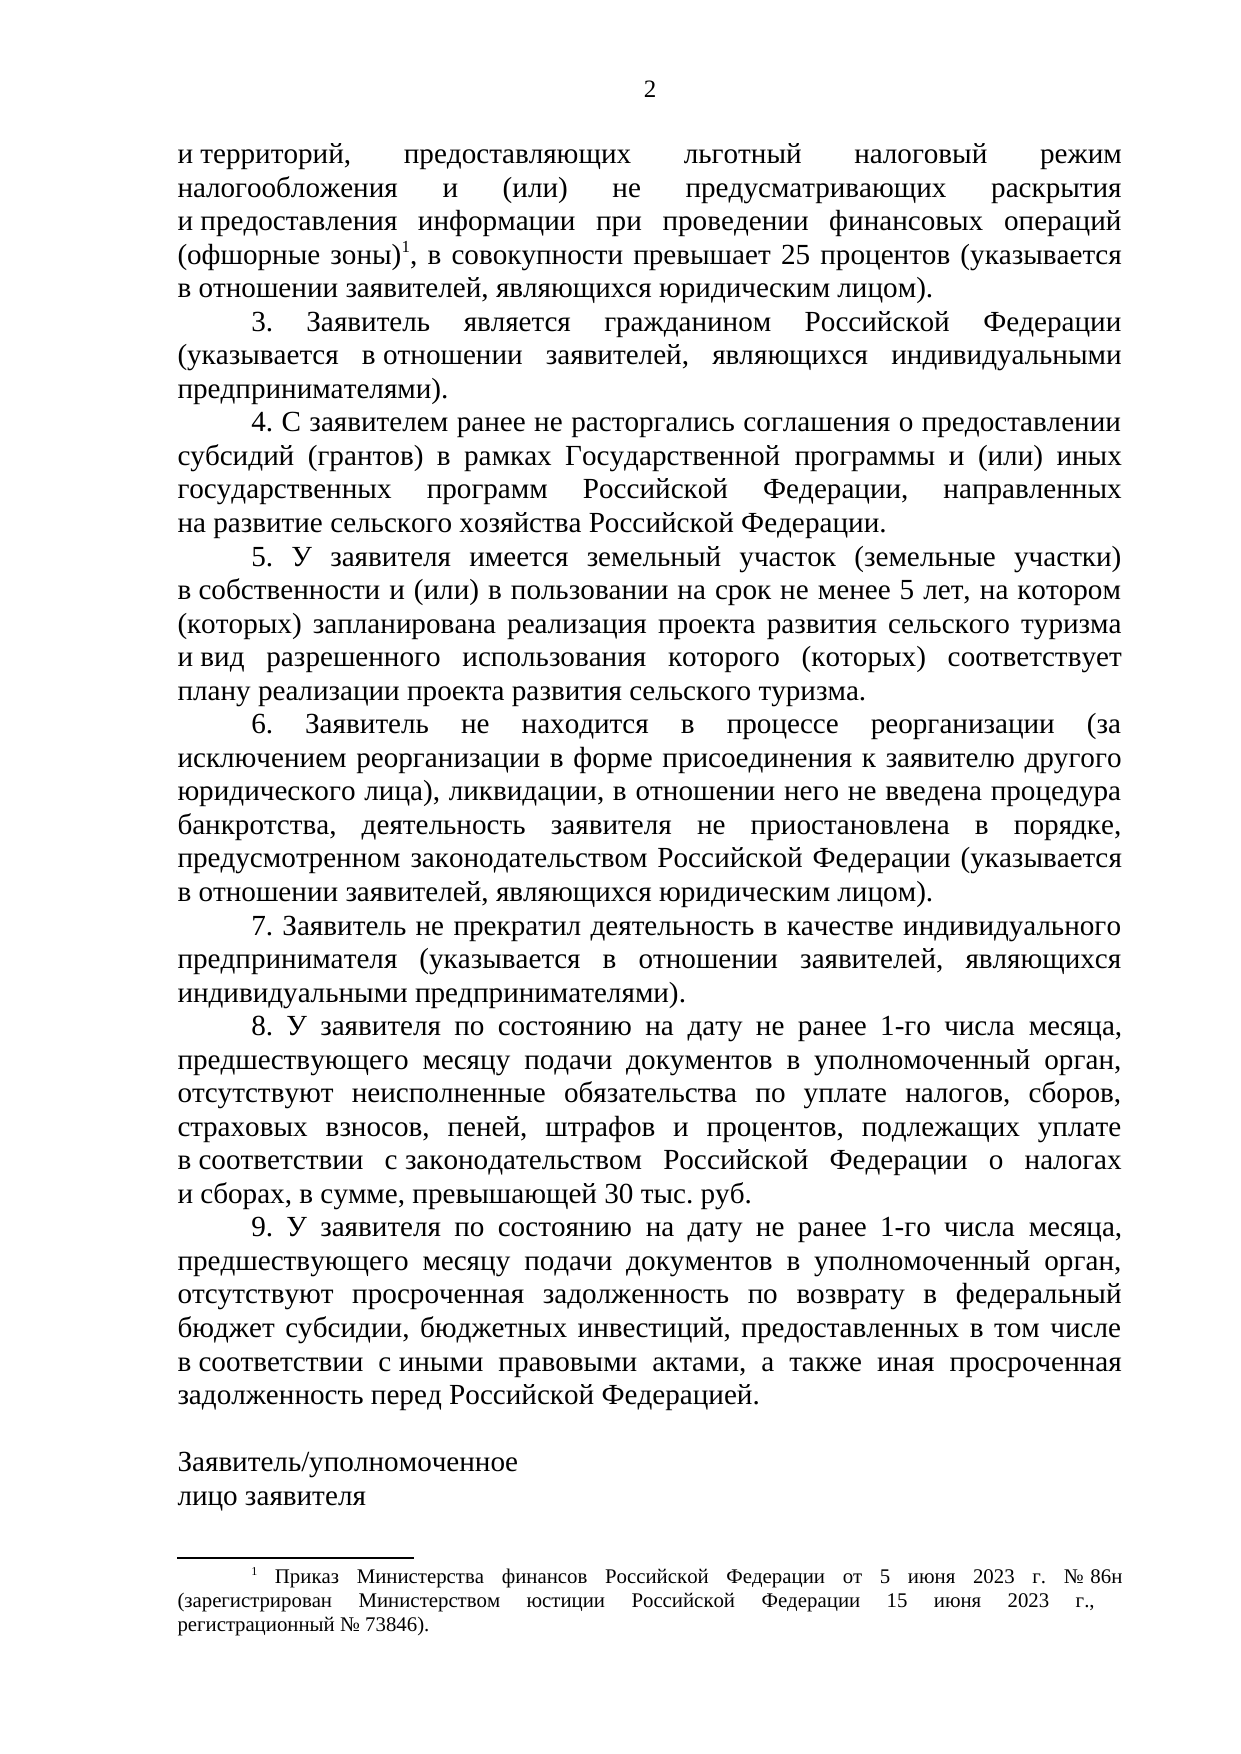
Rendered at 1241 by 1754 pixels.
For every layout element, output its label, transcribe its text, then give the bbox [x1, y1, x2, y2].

text 5. У заявителя имеется земельный участок (земельные участки) в собственности и (или) в пользовании на срок не менее 5 лет, на котором (которых) запланирована реализация проекта развития сельского туризма и вид разрешенного использования которого (которых) соответствует плану реализации проекта развития сельского туризма. [177, 539, 1122, 706]
text 6. Заявитель не находится в процессе реорганизации (за исключением реорганизации в форме присоединения к заявителю другого юридического лица), ликвидации, в отношении него не введена процедура банкротства, деятельность заявителя не приостановлена в порядке, предусмотренном законодательством Российской Федерации (указывается в отношении заявителей, являющихся юридическим лицом). [177, 706, 1122, 908]
text 8. У заявителя по состоянию на дату не ранее 1-го числа месяца, предшествующего месяцу подачи документов в уполномоченный орган, отсутствуют неисполненные обязательства по уплате налогов, сборов, страховых взносов, пеней, штрафов и процентов, подлежащих уплате в соответствии с законодательством Российской Федерации о налогах и сборах, в сумме, превышающей 30 тыс. руб. [177, 1008, 1122, 1209]
text лицо заявителя [177, 1478, 1122, 1511]
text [177, 136, 1122, 304]
text 7. Заявитель не прекратил деятельность в качестве индивидуального предпринимателя (указывается в отношении заявителей, являющихся индивидуальными предпринимателями). [177, 908, 1122, 1008]
text 4. С заявителем ранее не расторгались соглашения о предоставлении субсидий (грантов) в рамках Государственной программы и (или) иных государственных программ Российской Федерации, направленных на развитие сельского хозяйства Российской Федерации. [177, 404, 1122, 539]
text 9. У заявителя по состоянию на дату не ранее 1-го числа месяца, предшествующего месяцу подачи документов в уполномоченный орган, отсутствуют просроченная задолженность по возврату в федеральный бюджет субсидии, бюджетных инвестиций, предоставленных в том числе в соответствии с иными правовыми актами, а также иная просроченная задолженность перед Российской Федерацией. [177, 1209, 1122, 1411]
text 3. Заявитель является гражданином Российской Федерации (указывается в отношении заявителей, являющихся индивидуальными предпринимателями). [177, 304, 1122, 404]
text Заявитель/уполномоченное [177, 1444, 1122, 1478]
